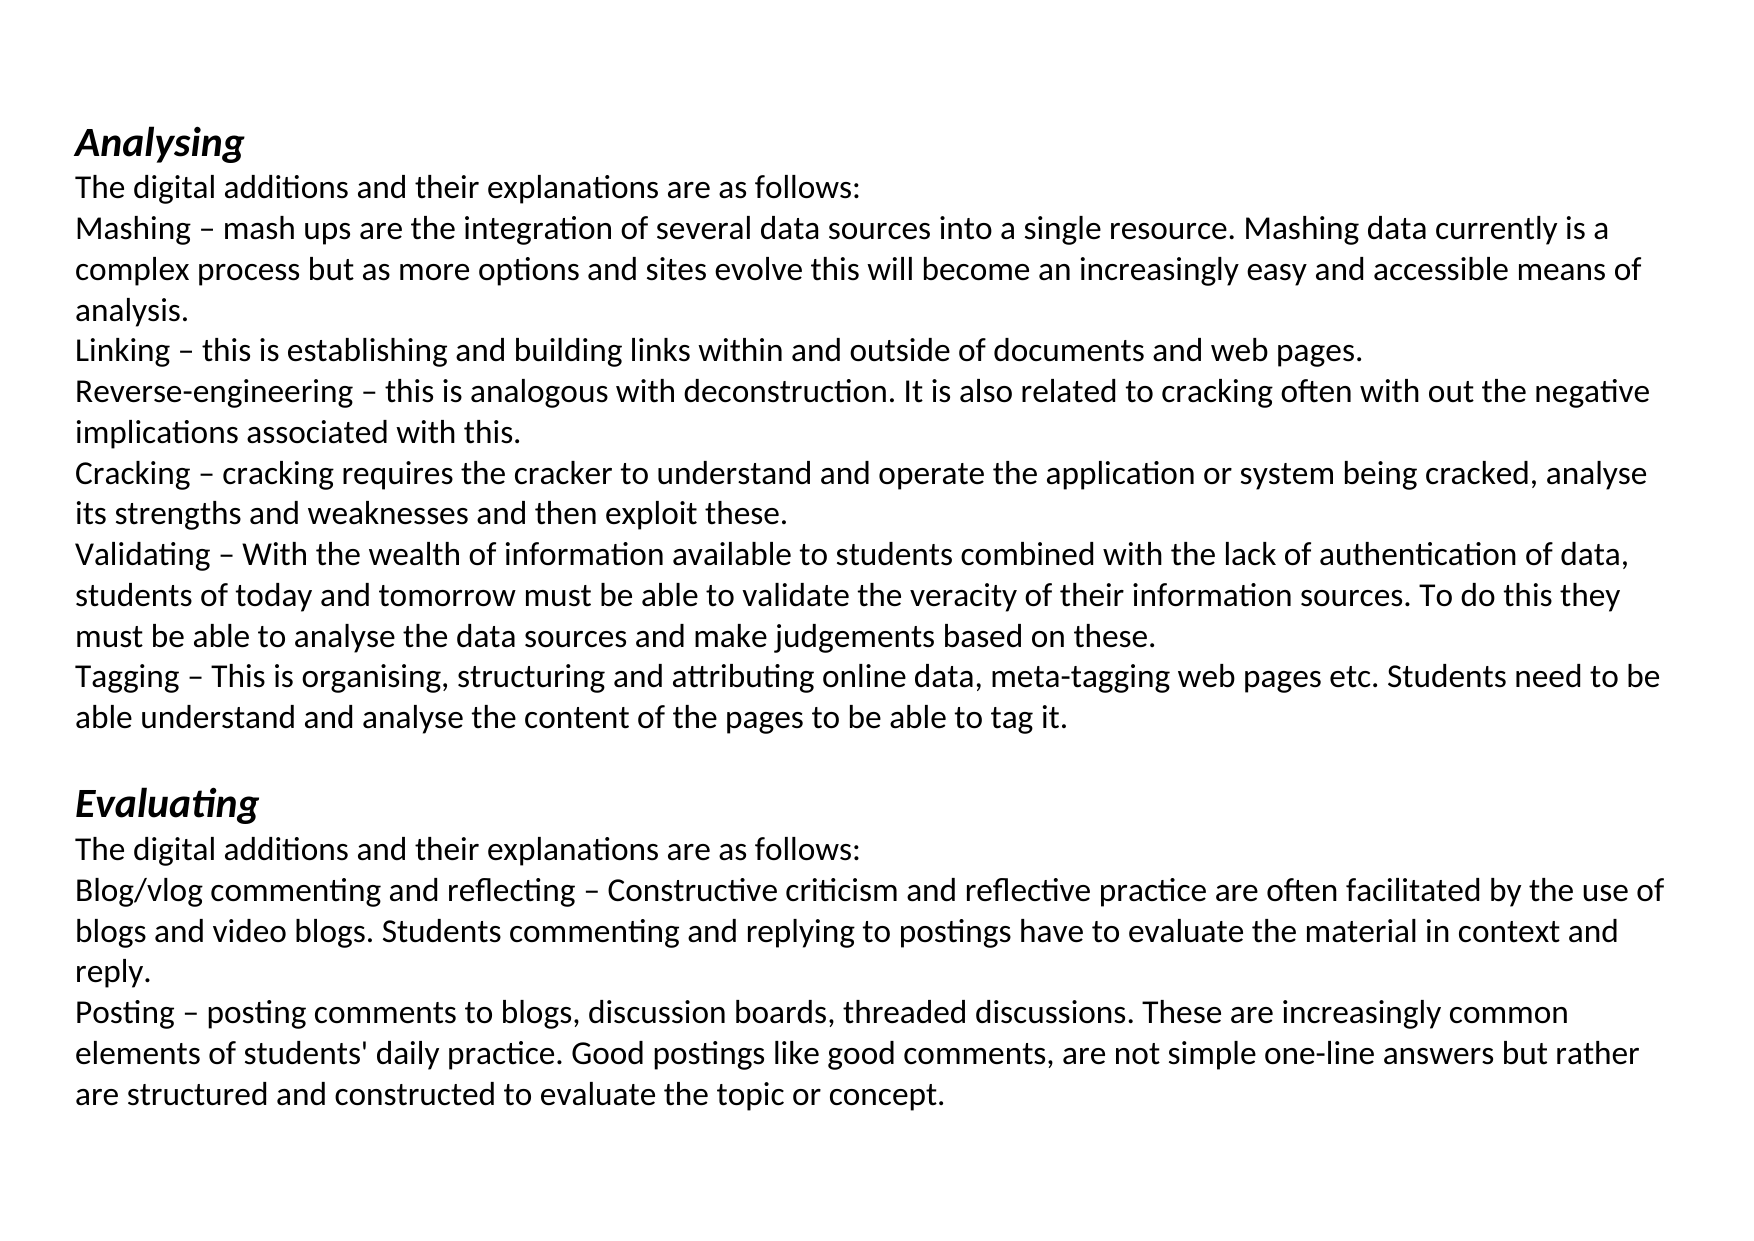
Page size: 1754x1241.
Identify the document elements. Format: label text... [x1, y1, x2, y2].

text Evaluating [75, 777, 1679, 828]
text Blog/vlog commenting and reflecting – Constructive criticism and reflective practice are often facilitated by the use of blogs and video blogs. Students commenting and replying to postings have to evaluate the material in context and reply. [75, 869, 1679, 991]
text Mashing – mash ups are the integration of several data sources into a single resource. Mashing data currently is a complex process but as more options and sites evolve this will become an increasingly easy and accessible means of analysis. [75, 207, 1679, 329]
text The digital additions and their explanations are as follows: [75, 167, 1679, 207]
text Cracking – cracking requires the cracker to understand and operate the application or system being cracked, analyse its strengths and weaknesses and then exploit these. [75, 452, 1679, 533]
text Posting – posting comments to blogs, discussion boards, threaded discussions. These are increasingly common elements of students' daily practice. Good postings like good comments, are not simple one-line answers but rather are structured and constructed to evaluate the topic or concept. [75, 991, 1679, 1113]
text Reverse-engineering – this is analogous with deconstruction. It is also related to cracking often with out the negative implications associated with this. [75, 370, 1679, 452]
text Validating – With the wealth of information available to students combined with the lack of authentication of data, students of today and tomorrow must be able to validate the veracity of their information sources. To do this they must be able to analyse the data sources and make judgements based on these. [75, 533, 1679, 655]
text The digital additions and their explanations are as follows: [75, 828, 1679, 869]
text Linking – this is establishing and building links within and outside of documents and web pages. [75, 329, 1679, 370]
text Tagging – This is organising, structuring and attributing online data, meta-tagging web pages etc. Students need to be able understand and analyse the content of the pages to be able to tag it. [75, 655, 1679, 737]
text Analysing [75, 116, 1679, 167]
